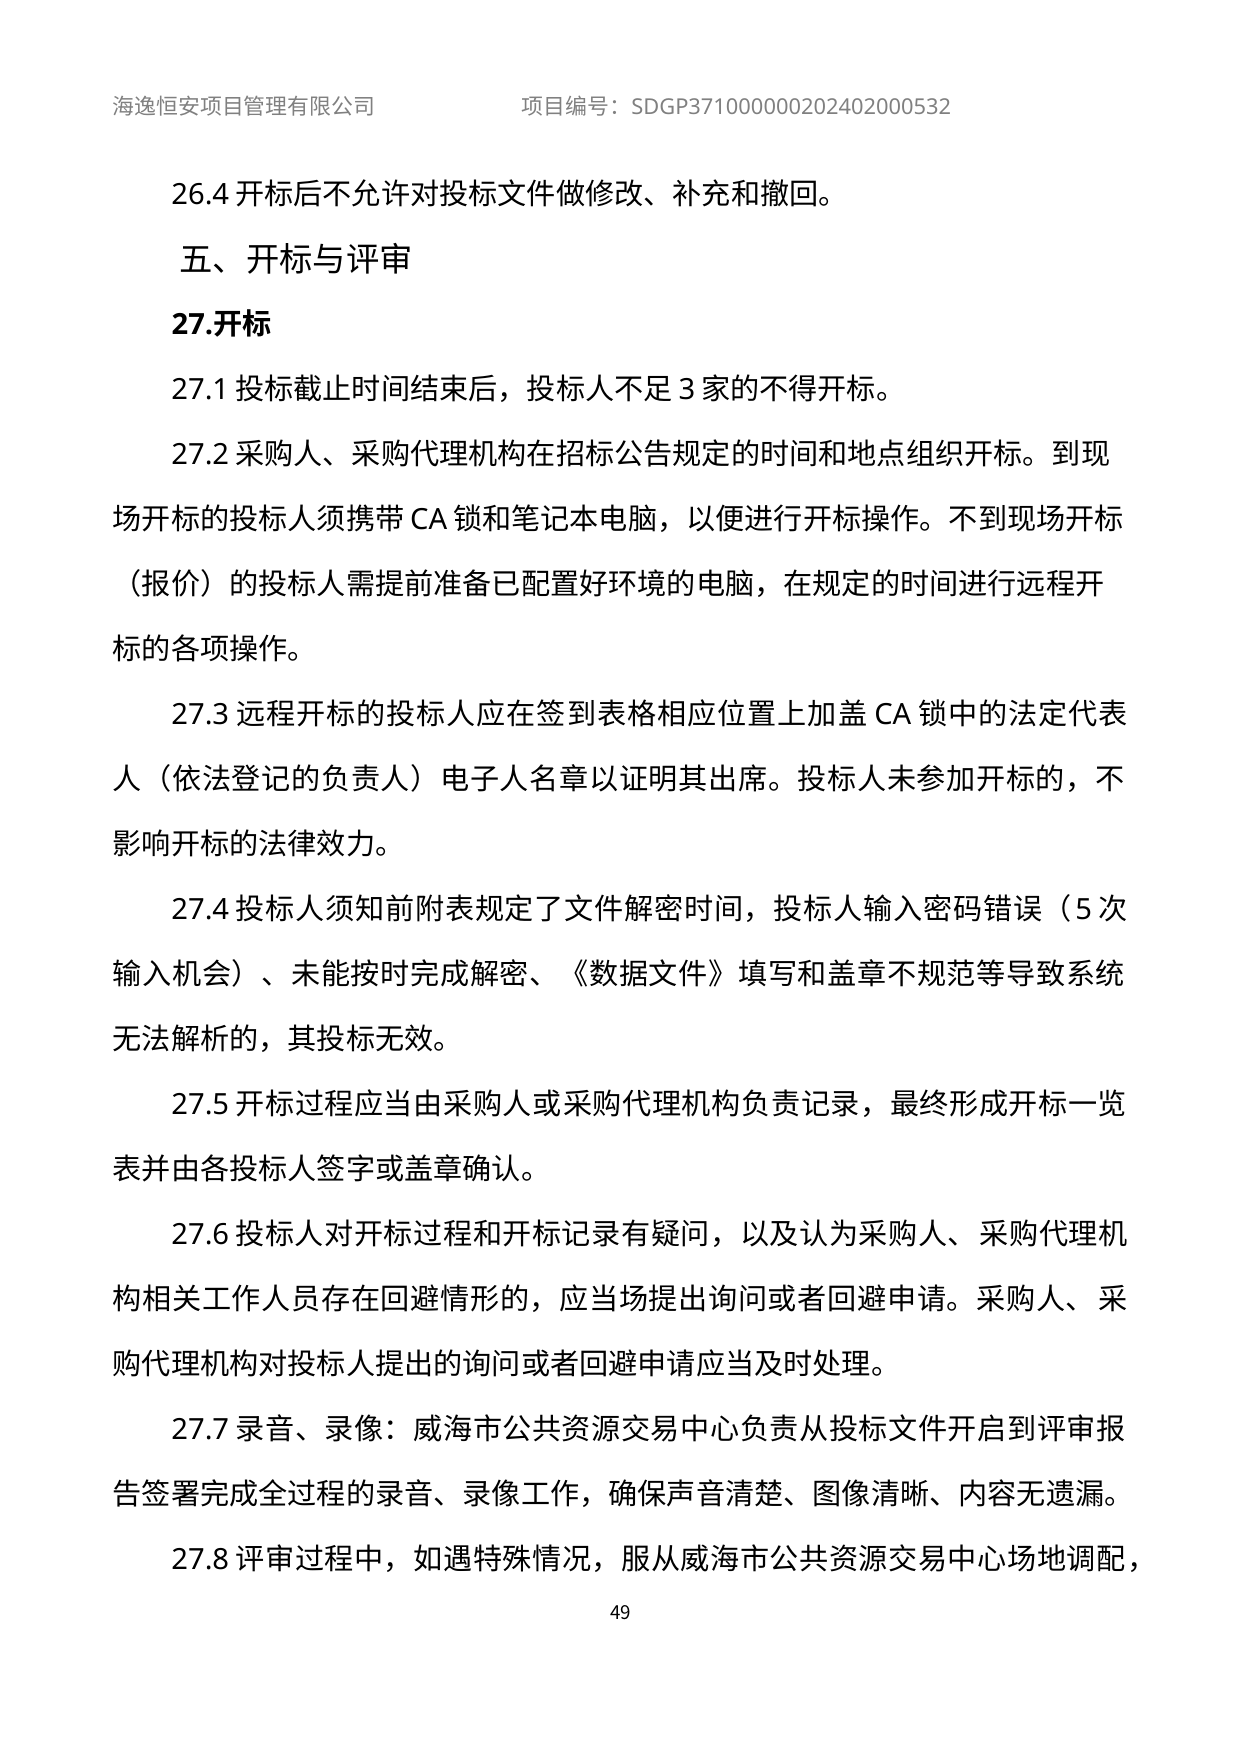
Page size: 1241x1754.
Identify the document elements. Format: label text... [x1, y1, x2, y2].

text 26.4开标后不允许对投标文件做修改、补充和撤回。 [112, 159, 1128, 224]
text 27.1投标截止时间结束后，投标人不足3家的不得开标。 [112, 354, 1128, 419]
text 五、开标与评审 [112, 224, 1128, 289]
text 27.2采购人、采购代理机构在招标公告规定的时间和地点组织开标。到现场开标的投标人须携带CA锁和笔记本电脑，以便进行开标操作。不到现场开标（报价）的投标人需提前准备已配置好环境的电脑，在规定的时间进行远程开标的各项操作。 [112, 419, 1128, 679]
text 27.4投标人须知前附表规定了文件解密时间，投标人输入密码错误（5次输入机会）、未能按时完成解密、《数据文件》填写和盖章不规范等导致系统无法解析的，其投标无效。 [112, 874, 1128, 1069]
text 27.3远程开标的投标人应在签到表格相应位置上加盖CA锁中的法定代表人（依法登记的负责人）电子人名章以证明其出席。投标人未参加开标的，不影响开标的法律效力。 [112, 679, 1128, 874]
text 27.6投标人对开标过程和开标记录有疑问，以及认为采购人、采购代理机构相关工作人员存在回避情形的，应当场提出询问或者回避申请。采购人、采购代理机构对投标人提出的询问或者回避申请应当及时处理。 [112, 1199, 1128, 1394]
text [112, 1524, 1128, 1589]
text 27.5开标过程应当由采购人或采购代理机构负责记录，最终形成开标一览表并由各投标人签字或盖章确认。 [112, 1069, 1128, 1199]
text 27.7录音、录像：威海市公共资源交易中心负责从投标文件开启到评审报告签署完成全过程的录音、录像工作，确保声音清楚、图像清晰、内容无遗漏。 [112, 1394, 1128, 1524]
text 27.开标 [112, 289, 1128, 354]
